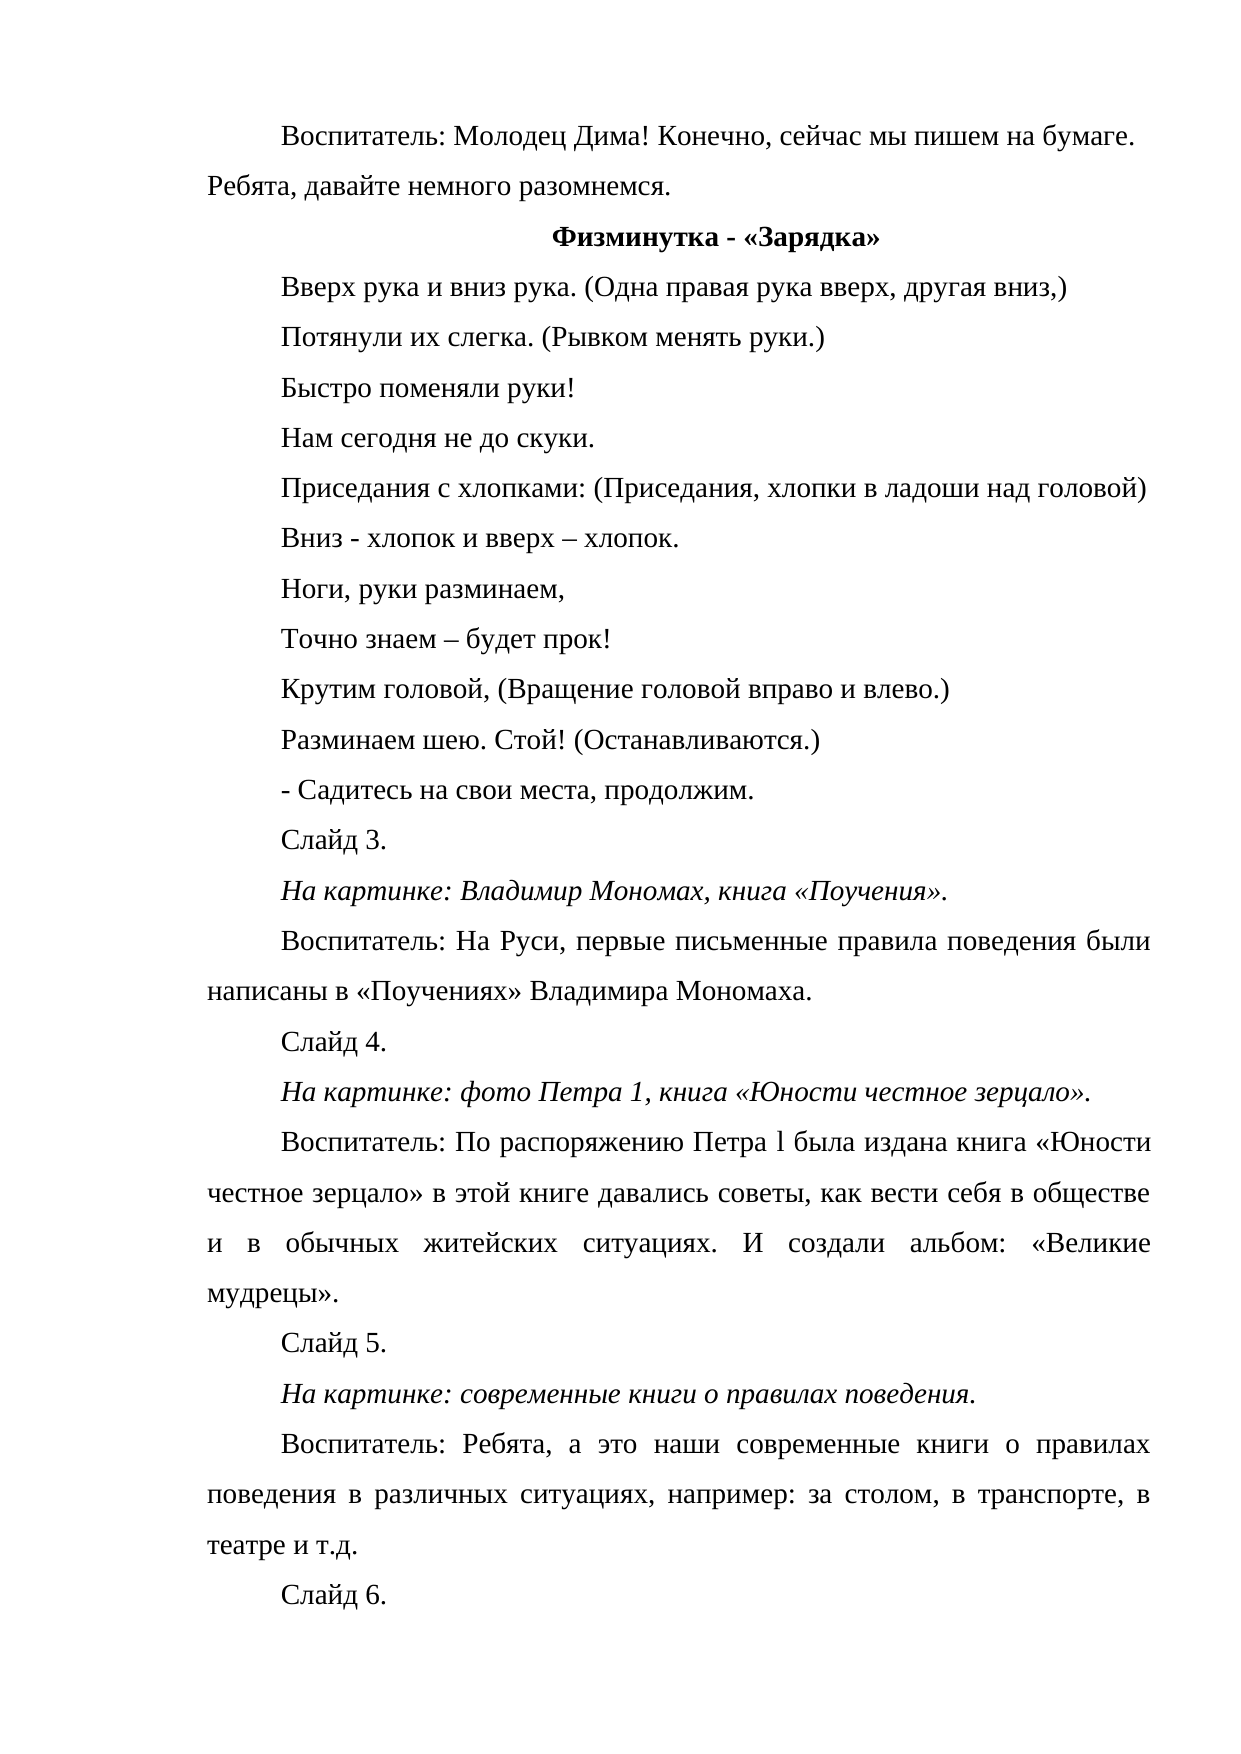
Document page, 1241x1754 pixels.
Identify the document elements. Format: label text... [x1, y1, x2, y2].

text Вниз - хлопок и вверх – хлопок. [207, 521, 1152, 554]
text Потянули их слегка. (Рывком менять руки.) [207, 319, 1152, 353]
text Воспитатель: Ребята, а это наши современные книги о правилах поведения в различных ситуациях, например: за столом, в транспорте, в театре и т.д. [207, 1426, 1152, 1560]
text Разминаем шею. Стой! (Останавливаются.) [207, 722, 1152, 755]
text На картинке: Владимир Мономах, книга «Поучения». [207, 873, 1152, 906]
text Слайд 4. [207, 1024, 1152, 1057]
text Физминутка - «Зарядка» [207, 219, 1152, 252]
text Воспитатель: На Руси, первые письменные правила поведения были написаны в «Поучениях» Владимира Мономаха. [207, 923, 1152, 1007]
text Слайд 6. [207, 1577, 1152, 1611]
text - Садитесь на свои места, продолжим. [207, 772, 1152, 806]
text Воспитатель: По распоряжению Петра l была издана книга «Юности честное зерцало» в этой книге давались советы, как вести себя в обществе и в обычных житейских ситуациях. И создали альбом: «Великие мудрецы». [207, 1124, 1152, 1309]
text Приседания с хлопками: (Приседания, хлопки в ладоши над головой) [207, 470, 1152, 504]
text Нам сегодня не до скуки. [207, 420, 1152, 453]
text Ноги, руки разминаем, [207, 571, 1152, 604]
text Быстро поменяли руки! [207, 370, 1152, 403]
text Слайд 5. [207, 1326, 1152, 1359]
text Вверх рука и вниз рука. (Одна правая рука вверх, другая вниз,) [207, 269, 1152, 303]
text Слайд 3. [207, 822, 1152, 856]
text На картинке: современные книги о правилах поведения. [207, 1376, 1152, 1409]
text Точно знаем – будет прок! [207, 621, 1152, 655]
text Воспитатель: Молодец Дима! Конечно, сейчас мы пишем на бумаге. Ребята, давайте немного разомнемся. [207, 118, 1152, 202]
text На картинке: фото Петра 1, книга «Юности честное зерцало». [207, 1074, 1152, 1108]
text Крутим головой, (Вращение головой вправо и влево.) [207, 672, 1152, 705]
